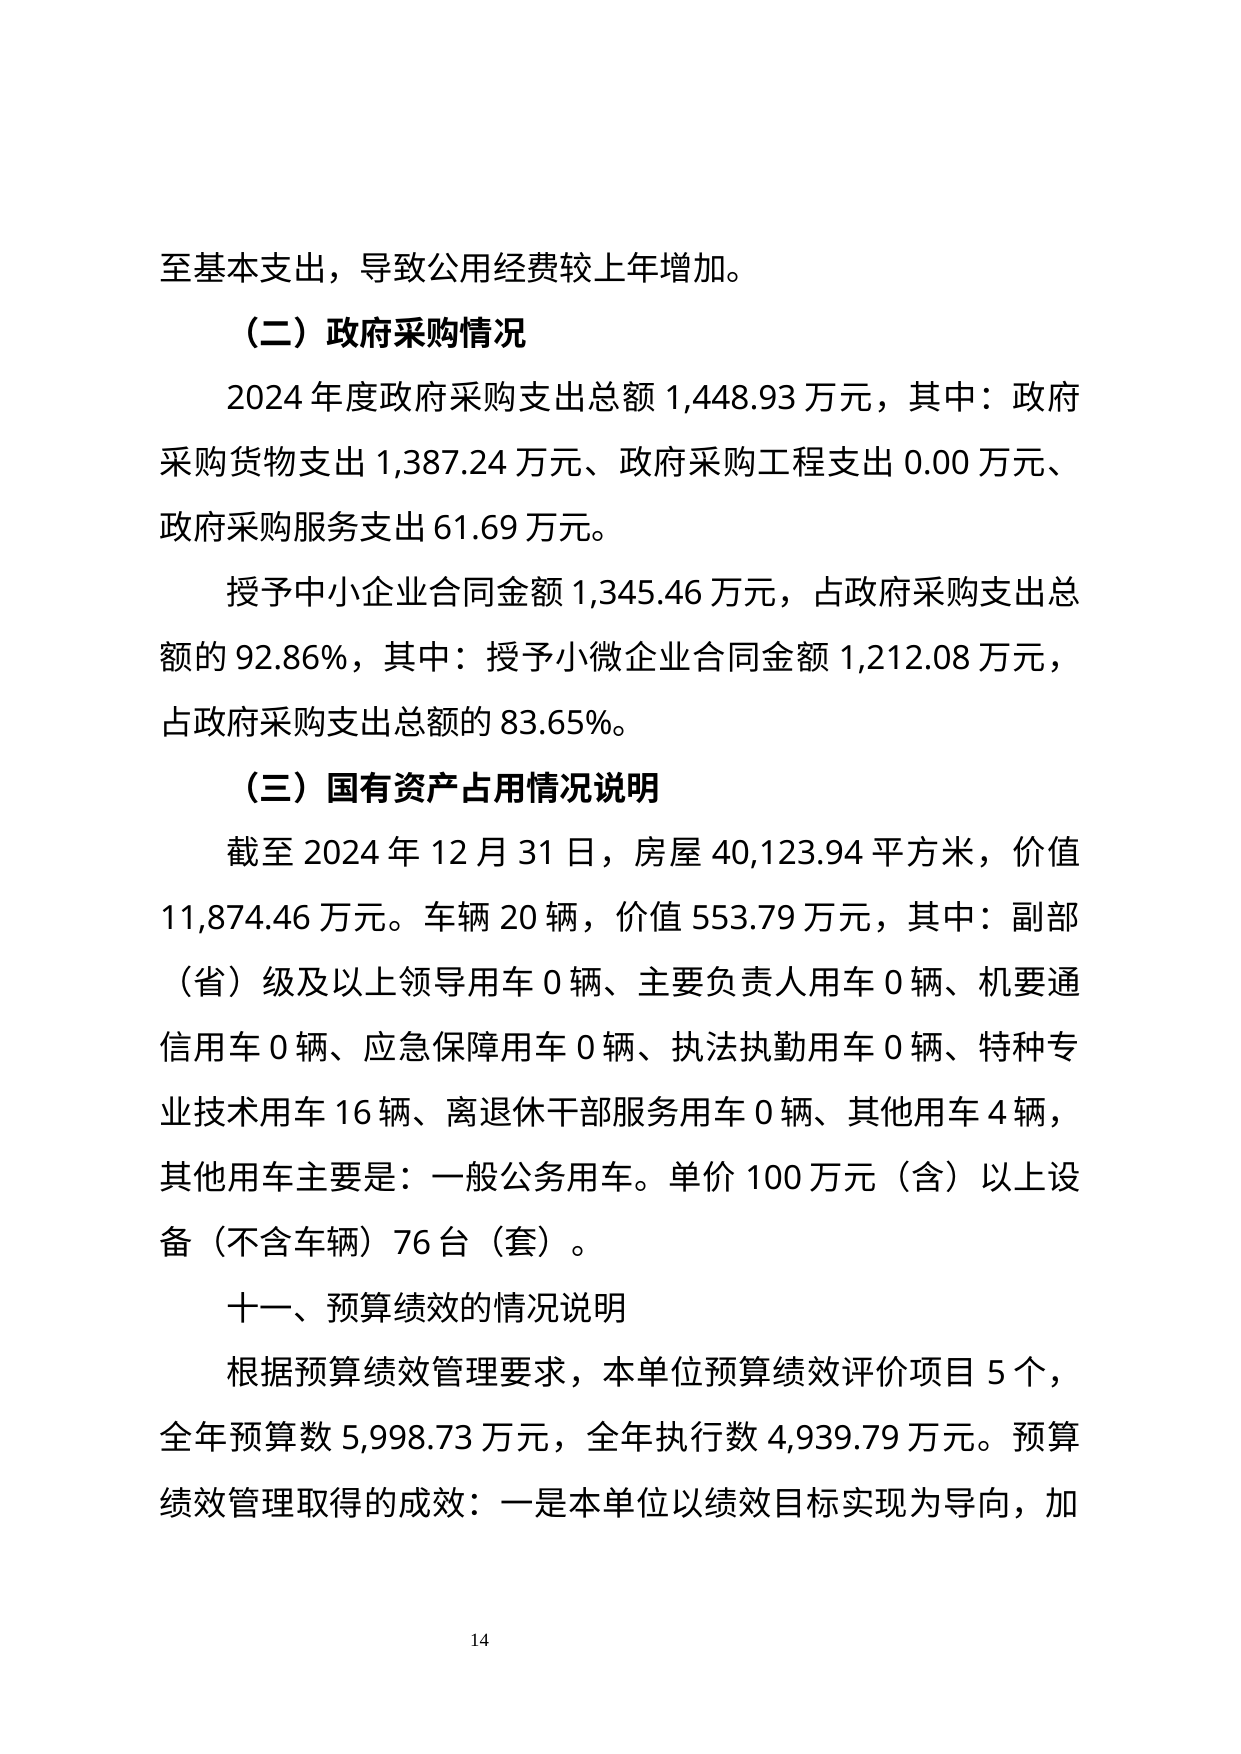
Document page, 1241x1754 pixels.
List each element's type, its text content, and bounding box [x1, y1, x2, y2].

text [159, 1338, 1081, 1533]
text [159, 233, 1081, 298]
text （三）国有资产占用情况说明 [159, 753, 1081, 818]
text 2024年度政府采购支出总额1,448.93万元，其中：政府采购货物支出1,387.24万元、政府采购工程支出0.00万元、政府采购服务支出61.69万元。 [159, 363, 1081, 558]
text 截至2024年12月31日，房屋40,123.94平方米，价值11,874.46万元。车辆20辆，价值553.79万元，其中：副部（省）级及以上领导用车0辆、主要负责人用车0辆、机要通信用车0辆、应急保障用车0辆、执法执勤用车0辆、特种专业技术用车16辆、离退休干部服务用车0辆、其他用车4辆，其他用车主要是：一般公务用车。单价100万元（含）以上设备（不含车辆）76台（套）。 [159, 818, 1081, 1273]
text 十一、预算绩效的情况说明 [159, 1273, 1081, 1338]
text （二）政府采购情况 [159, 298, 1081, 363]
text 授予中小企业合同金额1,345.46万元，占政府采购支出总额的92.86%，其中：授予小微企业合同金额1,212.08万元，占政府采购支出总额的83.65%。 [159, 558, 1081, 753]
